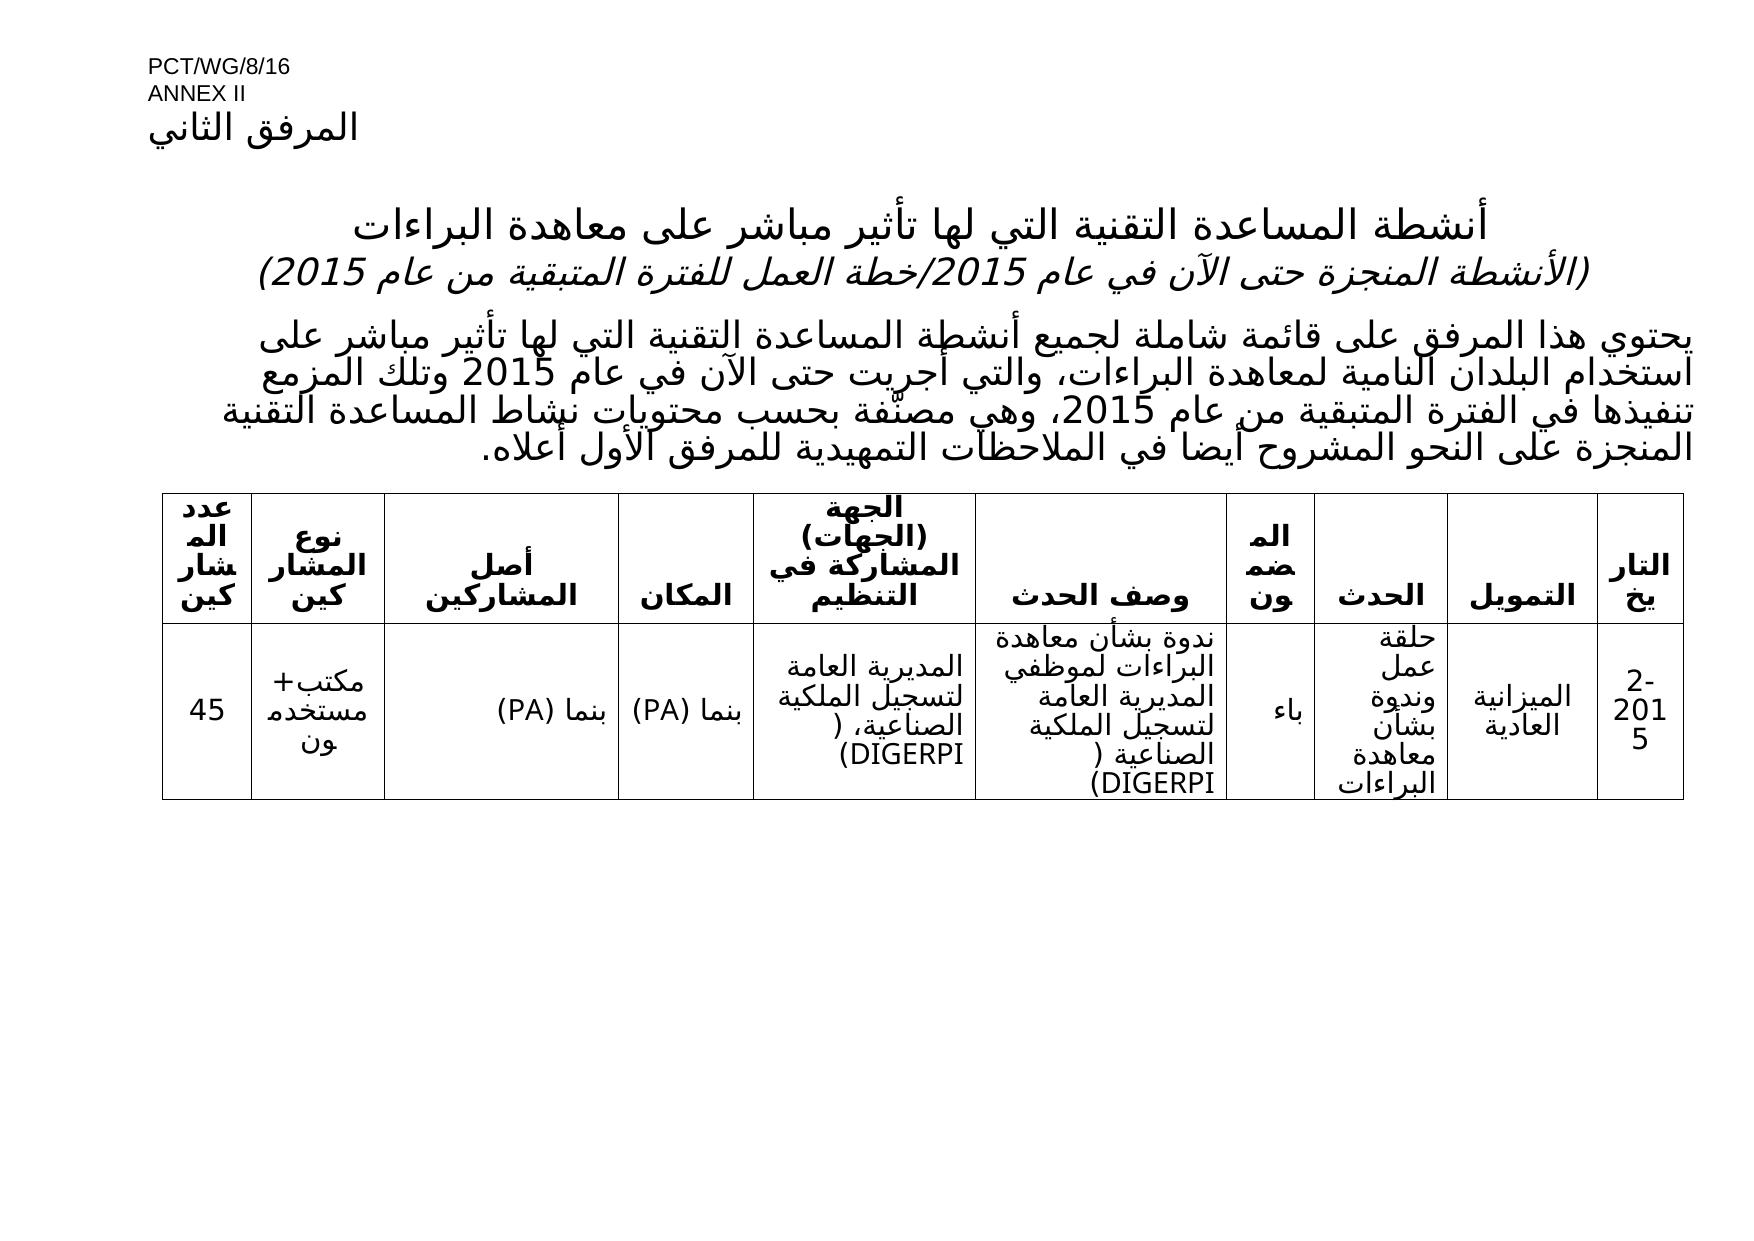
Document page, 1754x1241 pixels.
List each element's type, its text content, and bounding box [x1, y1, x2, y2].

table_cell بنما (PA) [619, 624, 753, 799]
table_cell مكتب+ مستخدمون [252, 624, 384, 799]
table_header المضمون [1227, 494, 1314, 623]
table_header عدد المشاركين [163, 494, 251, 623]
table_header أصل المشاركين [385, 494, 618, 623]
table_header الحدث [1315, 494, 1447, 623]
text يحتوي هذا المرفق على قائمة شاملة لجميع أنشطة المساعدة التقنية التي لها تأثير مباشر على استخدام البلدان النامية لمعاهدة البراءات، والتي أجريت حتى الآن في عام 2015 وتلك المزمع تنفيذها في الفترة المتبقية من عام 2015، وهي مصنّفة بحسب محتويات نشاط المساعدة التقنية المنجزة على النحو المشروح أيضا في الملاحظات التمهيدية للمرفق الأول أعلاه. [148, 318, 1695, 468]
table_cell بنما (PA) [385, 624, 618, 799]
table_cell 45 [163, 624, 251, 799]
table_header وصف الحدث [976, 494, 1226, 623]
table_cell حلقة عمل وندوة بشأن معاهدة البراءات [1315, 624, 1447, 799]
table_cell باء [1227, 624, 1314, 799]
subtitle أنشطة المساعدة التقنية التي لها تأثير مباشر على معاهدة البراءات [148, 201, 1695, 249]
table_header الجهة (الجهات) المشاركة في التنظيم [754, 494, 975, 623]
table_header التمويل [1448, 494, 1597, 623]
table_header التاريخ [1598, 494, 1683, 623]
text (الأنشطة المنجزة حتى الآن في عام 2015/خطة العمل للفترة المتبقية من عام 2015) [148, 256, 1695, 293]
table_header المكان [619, 494, 753, 623]
table_header نوع المشاركين [252, 494, 384, 623]
table_cell ندوة بشأن معاهدة البراءات لموظفي المديرية العامة لتسجيل الملكية الصناعية (DIGERPI) [976, 624, 1226, 799]
table_cell 2-2015 [1598, 624, 1683, 799]
table_cell المديرية العامة لتسجيل الملكية الصناعية، (DIGERPI) [754, 624, 975, 799]
table_cell الميزانية العادية [1448, 624, 1597, 799]
